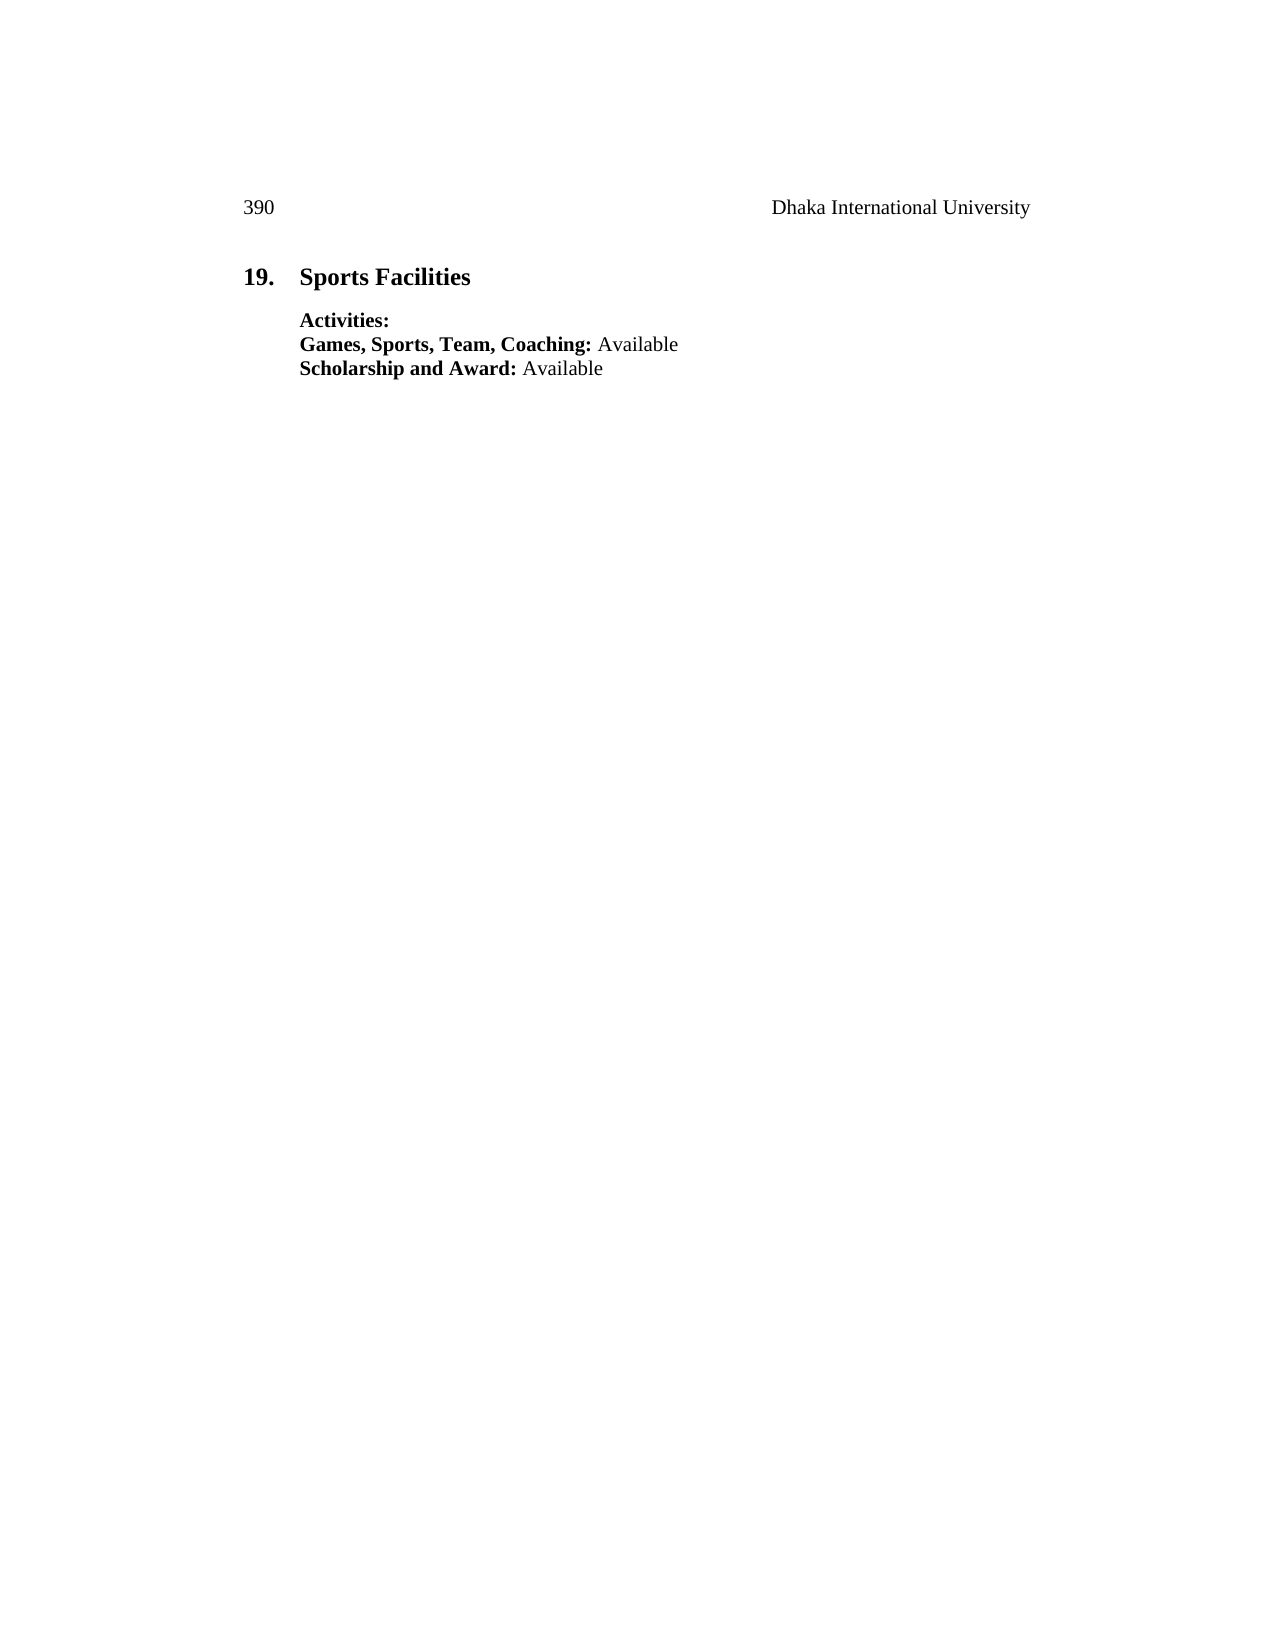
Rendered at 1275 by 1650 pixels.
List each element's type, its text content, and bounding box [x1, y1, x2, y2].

text 19. Sports Facilities [243, 262, 1032, 291]
text Scholarship and Award: Available [243, 356, 1032, 380]
text Activities: [243, 308, 1032, 332]
text Games, Sports, Team, Coaching: Available [243, 332, 1032, 356]
